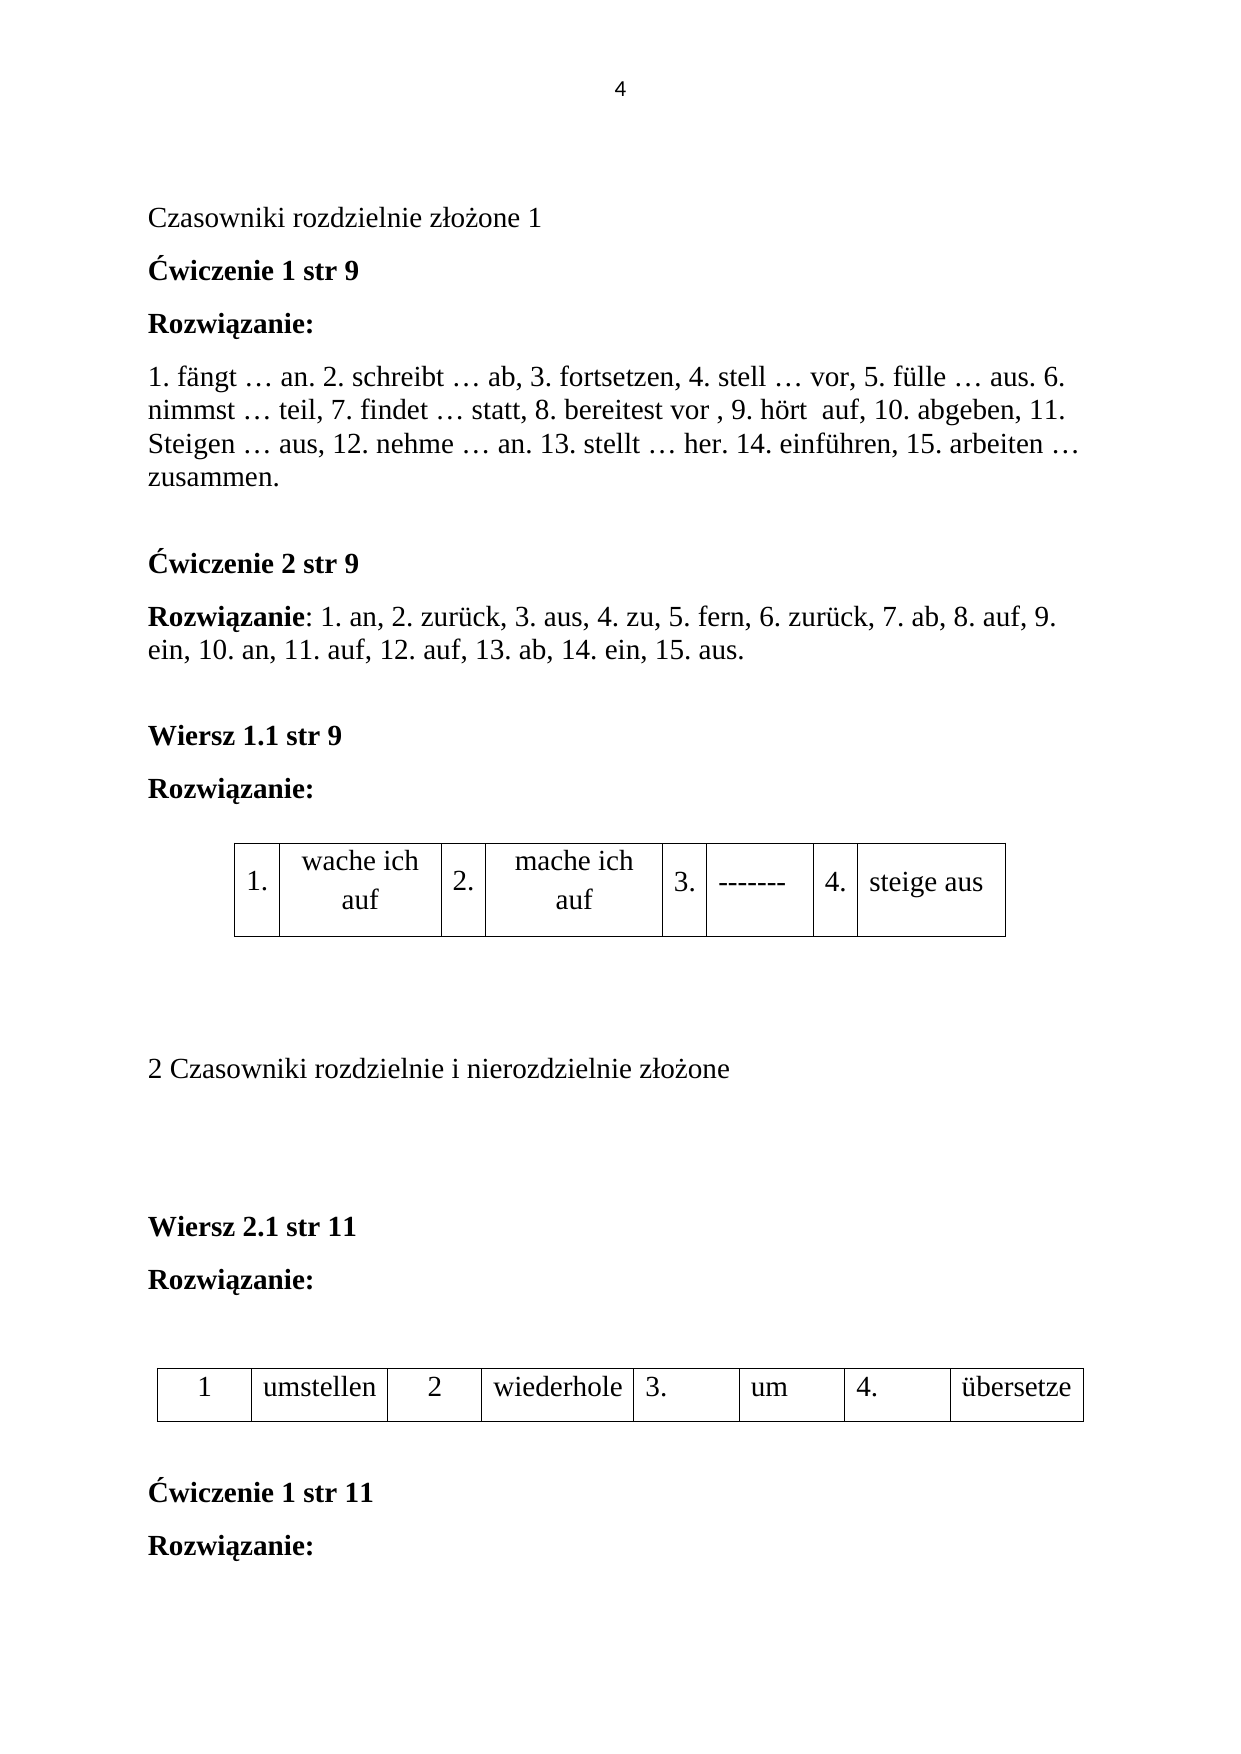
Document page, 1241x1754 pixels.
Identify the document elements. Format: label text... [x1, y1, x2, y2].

table_header mache ich auf [486, 844, 662, 936]
table_header steige aus [858, 844, 1005, 936]
text Ćwiczenie 2 str 9 [148, 546, 1093, 579]
text Wiersz 2.1 str 11 [148, 1209, 1093, 1243]
text 1. fängt … an. 2. schreibt … ab, 3. fortsetzen, 4. stell … vor, 5. fülle … aus. 6. nimmst … teil, 7. findet … statt, 8. bereitest vor , 9. hört auf, 10. abgeben, 11. Steigen … aus, 12. nehme … an. 13. stellt … her. 14. einführen, 15. arbeiten … zusammen. [148, 359, 1093, 493]
text Rozwiązanie: 1. an, 2. zurück, 3. aus, 4. zu, 5. fern, 6. zurück, 7. ab, 8. auf, 9. ein, 10. an, 11. auf, 12. auf, 13. ab, 14. ein, 15. aus. [148, 599, 1093, 666]
text Rozwiązanie: [148, 1262, 1093, 1296]
table_header ------- [707, 844, 813, 936]
table_header wache ich auf [280, 844, 441, 936]
table_header 4. [814, 844, 857, 936]
text Wiersz 1.1 str 9 [148, 718, 1093, 752]
text Rozwiązanie: [148, 306, 1093, 339]
table_header wiederhole [482, 1369, 633, 1421]
text Ćwiczenie 1 str 9 [148, 253, 1093, 287]
table_header 1. [235, 844, 279, 936]
table_header übersetze [951, 1369, 1083, 1421]
table_header 4. [845, 1369, 950, 1421]
table_header 2. [442, 844, 485, 936]
table_header umstellen [252, 1369, 387, 1421]
table_header 1 [158, 1369, 251, 1421]
text 2 Czasowniki rozdzielnie i nierozdzielnie złożone [148, 1051, 1093, 1084]
table_header um [740, 1369, 844, 1421]
text Ćwiczenie 1 str 11 [148, 1475, 1093, 1508]
table_header 3. [663, 844, 706, 936]
text Czasowniki rozdzielnie złożone 1 [148, 200, 1093, 234]
table_header 3. [634, 1369, 739, 1421]
table_header 2 [388, 1369, 481, 1421]
text Rozwiązanie: [148, 771, 1093, 805]
text Rozwiązanie: [148, 1528, 1093, 1561]
